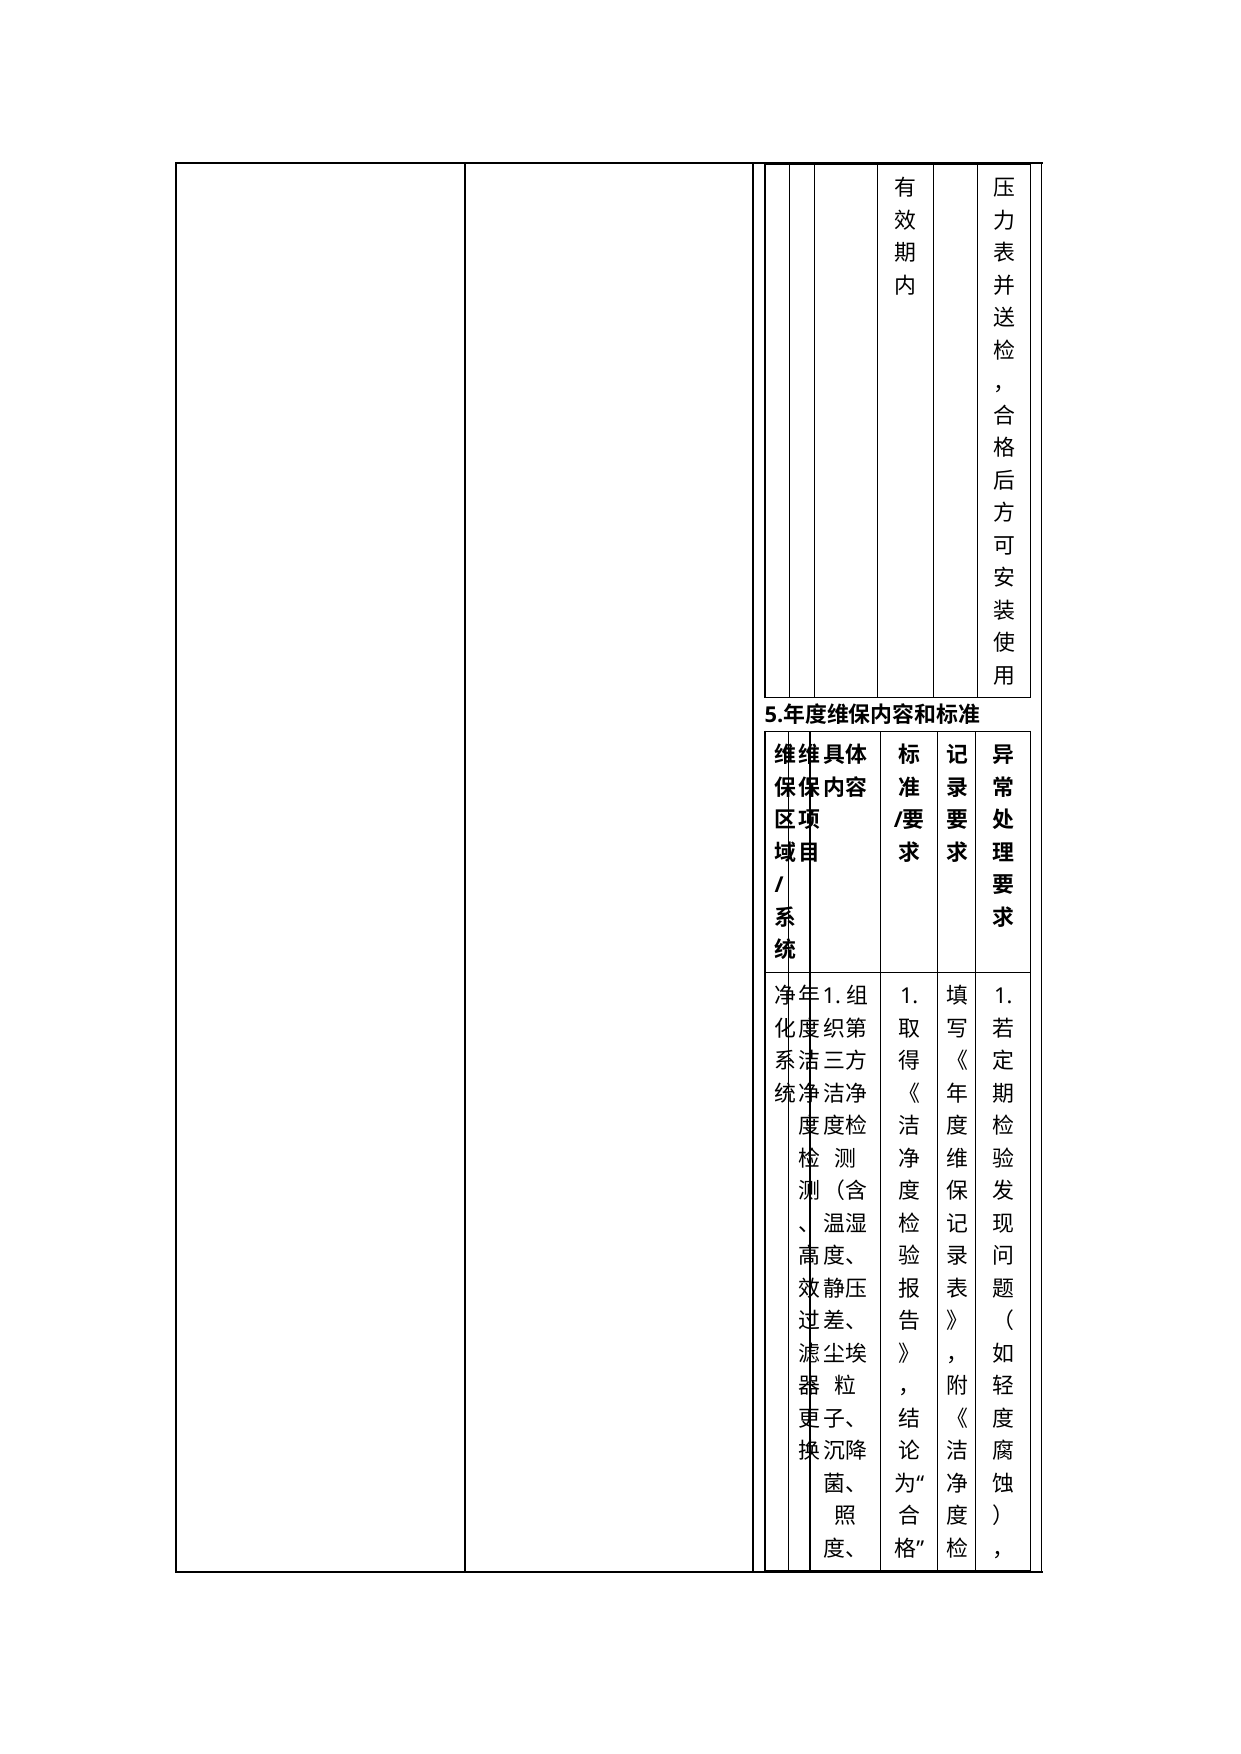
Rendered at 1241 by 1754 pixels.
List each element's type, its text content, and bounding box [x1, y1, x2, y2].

table_cell 1 [177, 164, 464, 1571]
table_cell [754, 164, 1041, 1571]
table_cell [466, 164, 752, 1571]
